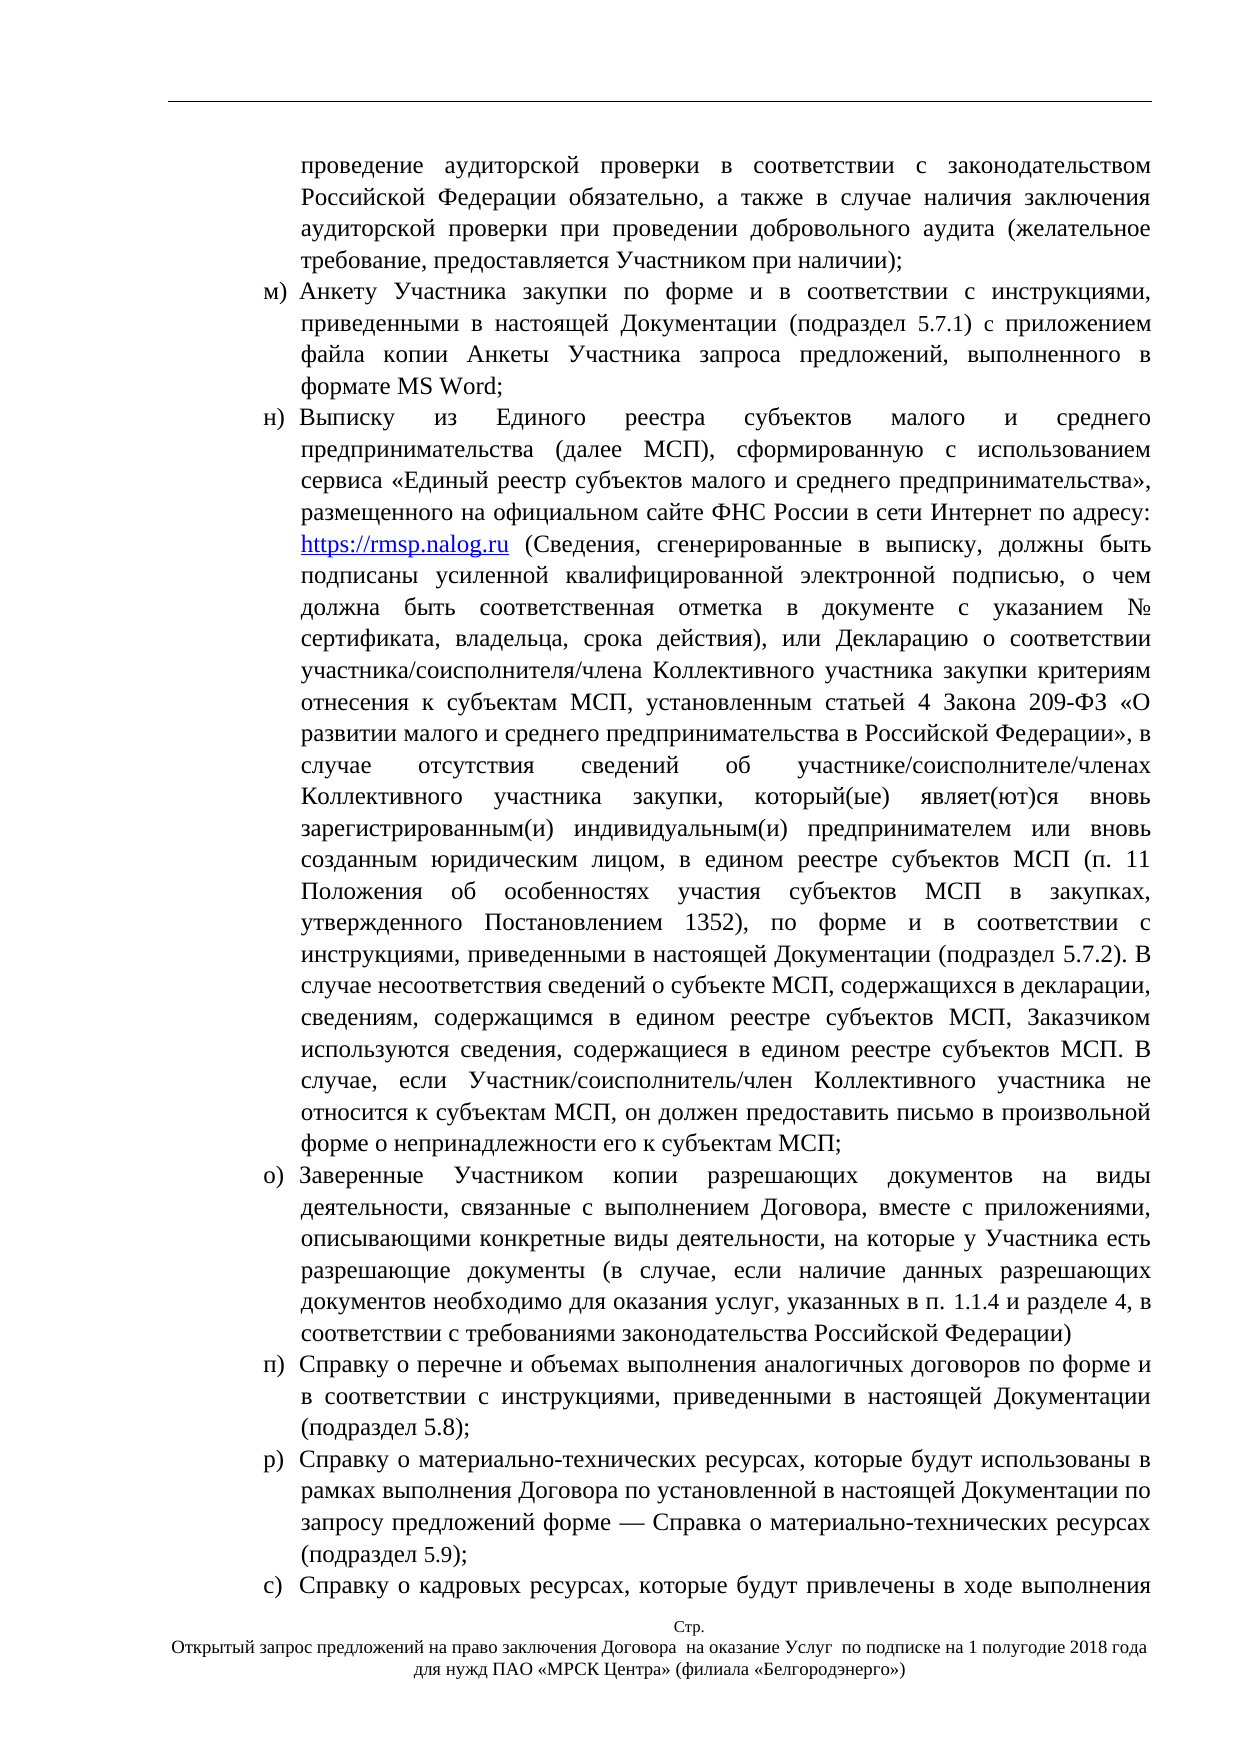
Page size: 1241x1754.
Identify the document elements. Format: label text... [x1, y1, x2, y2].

list Анкету Участника закупки по форме и в соответствии с инструкциями, приведенными в настоящей Документации (подраздел 5.7.1) с приложением файла копии Анкеты Участника запроса предложений, выполненного в формате MS Word; [263, 276, 1152, 400]
list Справку о материально-технических ресурсах, которые будут использованы в рамках выполнения Договора по установленной в настоящей Документации по запросу предложений форме — Справка о материально-технических ресурсах (подраздел 5.9); [263, 1444, 1152, 1567]
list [263, 150, 1152, 273]
list Справку о перечне и объемах выполнения аналогичных договоров по форме и в соответствии с инструкциями, приведенными в настоящей Документации (подраздел 5.8); [263, 1349, 1152, 1441]
list Выписку из Единого реестра субъектов малого и среднего предпринимательства (далее МСП), сформированную с использованием сервиса «Единый реестр субъектов малого и среднего предпринимательства», размещенного на официальном сайте ФНС России в сети Интернет по адресу: https://rmsp.nalog.ru (Сведения, сгенерированные в выписку, должны быть подписаны усиленной квалифицированной электронной подписью, о чем должна быть соответственная отметка в документе с указанием № сертификата, владельца, срока действия), или Декларацию о соответствии участника/соисполнителя/члена Коллективного участника закупки критериям отнесения к субъектам МСП, установленным статьей 4 Закона 209-ФЗ «О развитии малого и среднего предпринимательства в Российской Федерации», в случае отсутствия сведений об участнике/соисполнителе/членах Коллективного участника закупки, который(ые) являет(ют)ся вновь зарегистрированным(и) индивидуальным(и) предпринимателем или вновь созданным юридическим лицом, в едином реестре субъектов МСП (п. 11 Положения об особенностях участия субъектов МСП в закупках, утвержденного Постановлением 1352), по форме и в соответствии с инструкциями, приведенными в настоящей Документации (подраздел 5.7.2). В случае несоответствия сведений о субъекте МСП, содержащихся в декларации, сведениям, содержащимся в едином реестре субъектов МСП, Заказчиком используются сведения, содержащиеся в едином реестре субъектов МСП. В случае, если Участник/соисполнитель/член Коллективного участника не относится к субъектам МСП, он должен предоставить письмо в произвольной форме о непринадлежности его к субъектам МСП; [263, 402, 1152, 1157]
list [263, 1570, 1152, 1599]
list Заверенные Участником копии разрешающих документов на виды деятельности, связанные с выполнением Договора, вместе с приложениями, описывающими конкретные виды деятельности, на которые у Участника есть разрешающие документы (в случае, если наличие данных разрешающих документов необходимо для оказания услуг, указанных в п. 1.1.4 и разделе 4, в соответствии с требованиями законодательства Российской Федерации) [263, 1160, 1152, 1347]
